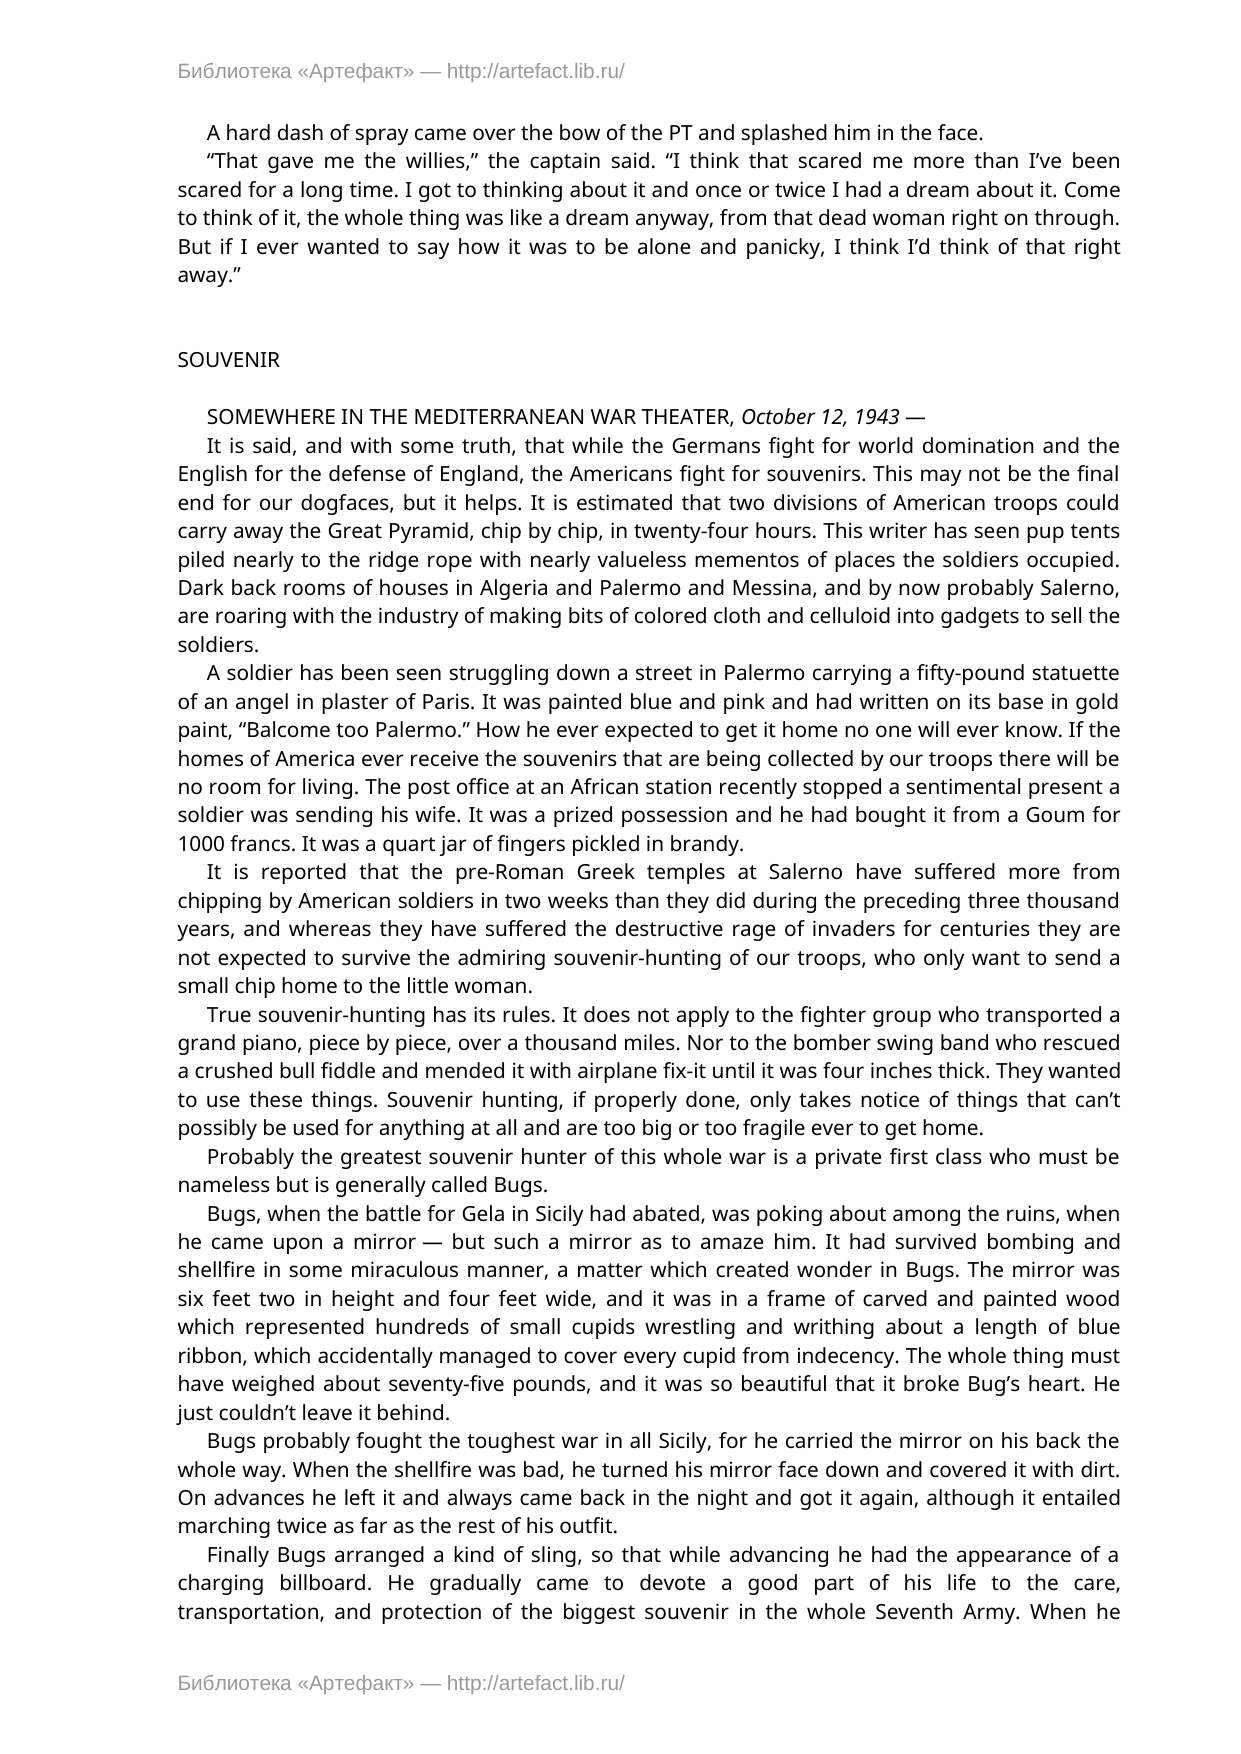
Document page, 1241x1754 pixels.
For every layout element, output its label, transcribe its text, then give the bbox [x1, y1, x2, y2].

text SOMEWHERE IN THE MEDITERRANEAN WAR THEATER, October 12, 1943 — [177, 402, 1122, 431]
text A hard dash of spray came over the bow of the PT and splashed him in the face. [177, 118, 1122, 147]
subtitle SOUVENIR [177, 346, 1122, 374]
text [177, 1540, 1122, 1625]
text “That gave me the willies,” the captain said. “I think that scared me more than I’ve been scared for a long time. I got to thinking about it and once or twice I had a dream about it. Come to think of it, the whole thing was like a dream anyway, from that dead woman right on through. But if I ever wanted to say how it was to be alone and panicky, I think I’d think of that right away.” [177, 147, 1122, 289]
text A soldier has been seen struggling down a street in Palermo carrying a fifty-pound statuette of an angel in plaster of Paris. It was painted blue and pink and had written on its base in gold paint, “Balcome too Palermo.” How he ever expected to get it home no one will ever know. If the homes of America ever receive the souvenirs that are being collected by our troops there will be no room for living. The post office at an African station recently stopped a sentimental present a soldier was sending his wife. It was a prized possession and he had bought it from a Goum for 1000 francs. It was a quart jar of fingers pickled in brandy. [177, 658, 1122, 857]
text Bugs, when the battle for Gela in Sicily had abated, was poking about among the ruins, when he came upon a mirror — but such a mirror as to amaze him. It had survived bombing and shellfire in some miraculous manner, a matter which created wonder in Bugs. The mirror was six feet two in height and four feet wide, and it was in a frame of carved and painted wood which represented hundreds of small cupids wrestling and writhing about a length of blue ribbon, which accidentally managed to cover every cupid from indecency. The whole thing must have weighed about seventy-five pounds, and it was so beautiful that it broke Bug’s heart. He just couldn’t leave it behind. [177, 1199, 1122, 1426]
text It is reported that the pre-Roman Greek temples at Salerno have suffered more from chipping by American soldiers in two weeks than they did during the preceding three thousand years, and whereas they have suffered the destructive rage of invaders for centuries they are not expected to survive the admiring souvenir-hunting of our troops, who only want to send a small chip home to the little woman. [177, 857, 1122, 1000]
text Bugs probably fought the toughest war in all Sicily, for he carried the mirror on his back the whole way. When the shellfire was bad, he turned his mirror face down and covered it with dirt. On advances he left it and always came back in the night and got it again, although it entailed marching twice as far as the rest of his outfit. [177, 1426, 1122, 1540]
text Probably the greatest souvenir hunter of this whole war is a private first class who must be nameless but is generally called Bugs. [177, 1142, 1122, 1199]
text It is said, and with some truth, that while the Germans fight for world domination and the English for the defense of England, the Americans fight for souvenirs. This may not be the final end for our dogfaces, but it helps. It is estimated that two divisions of American troops could carry away the Great Pyramid, chip by chip, in twenty-four hours. This writer has seen pup tents piled nearly to the ridge rope with nearly valueless mementos of places the soldiers occupied. Dark back rooms of houses in Algeria and Palermo and Messina, and by now probably Salerno, are roaring with the industry of making bits of colored cloth and celluloid into gadgets to sell the soldiers. [177, 431, 1122, 658]
text True souvenir-hunting has its rules. It does not apply to the fighter group who transported a grand piano, piece by piece, over a thousand miles. Nor to the bomber swing band who rescued a crushed bull fiddle and mended it with airplane fix-it until it was four inches thick. They wanted to use these things. Souvenir hunting, if properly done, only takes notice of things that can’t possibly be used for anything at all and are too big or too fragile ever to get home. [177, 1000, 1122, 1142]
